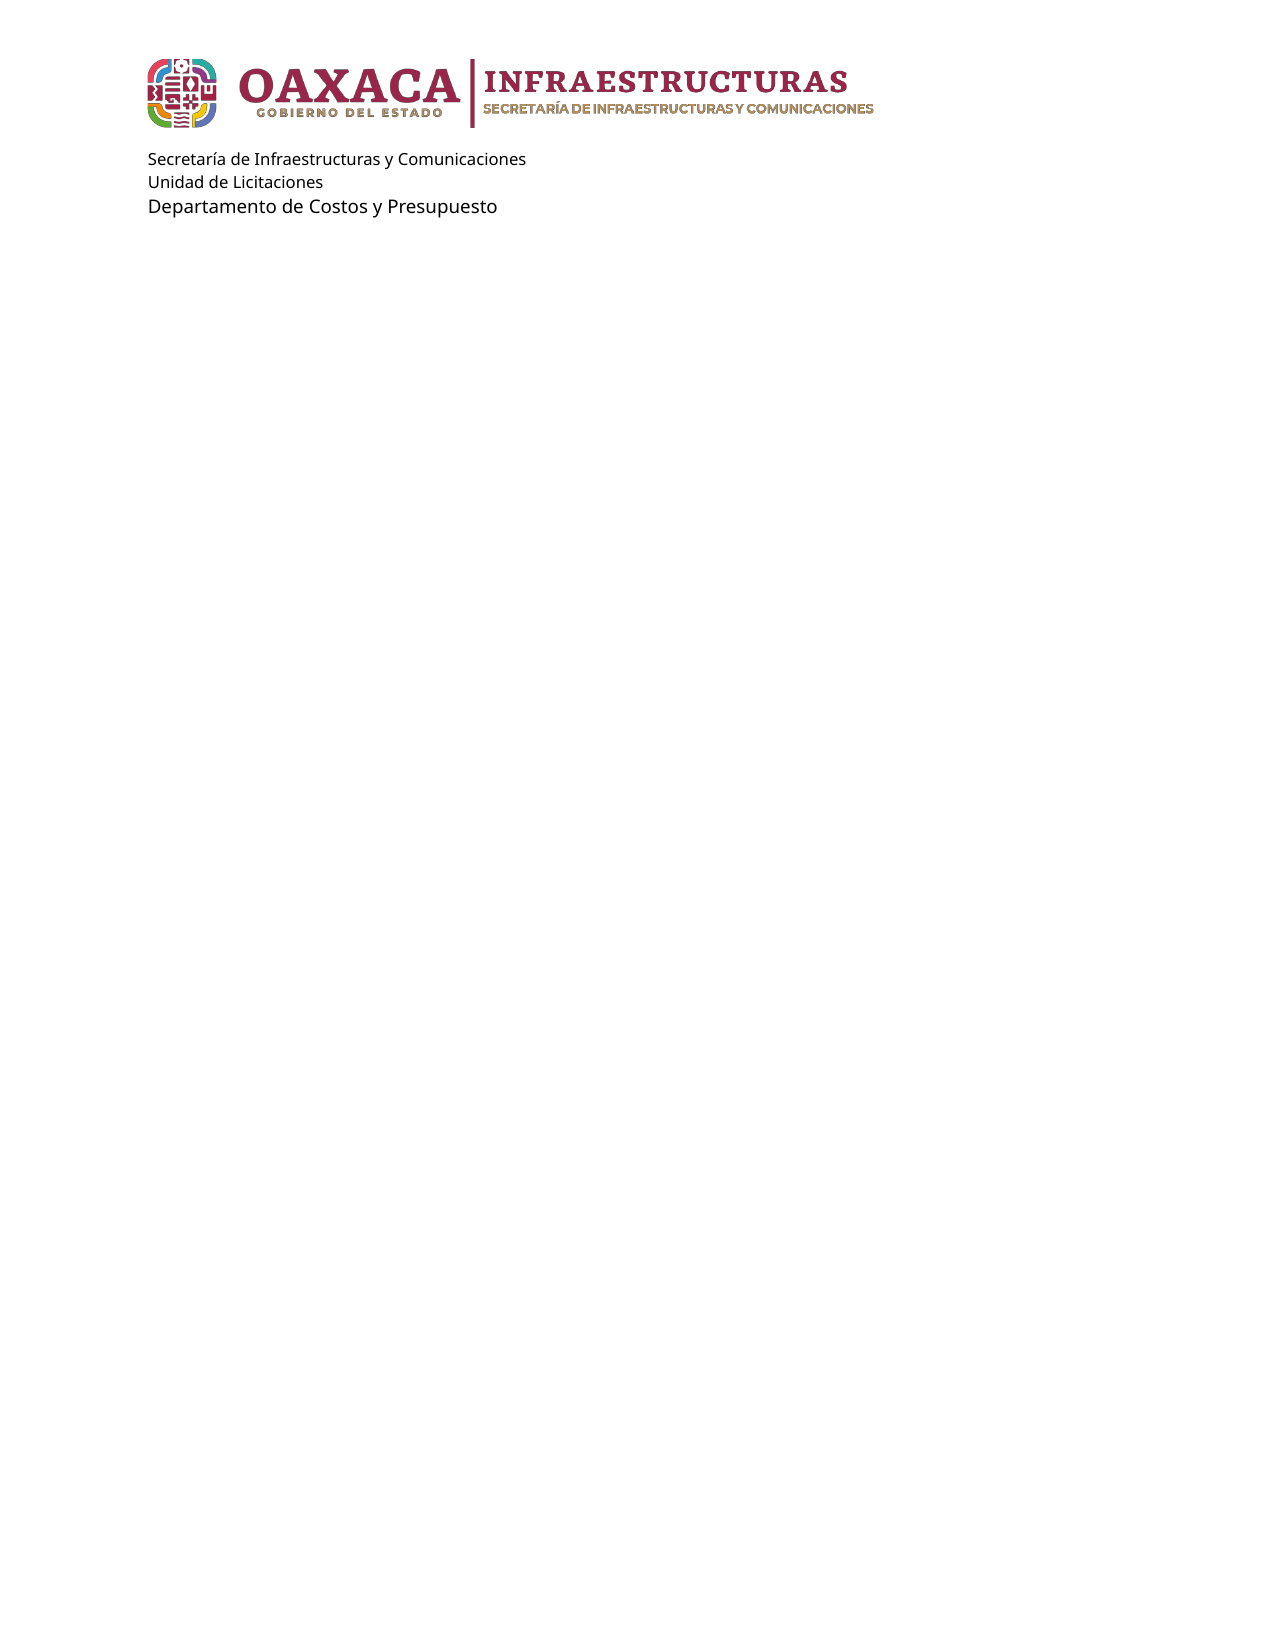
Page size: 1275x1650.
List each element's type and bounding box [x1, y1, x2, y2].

picture [147, 59, 898, 130]
